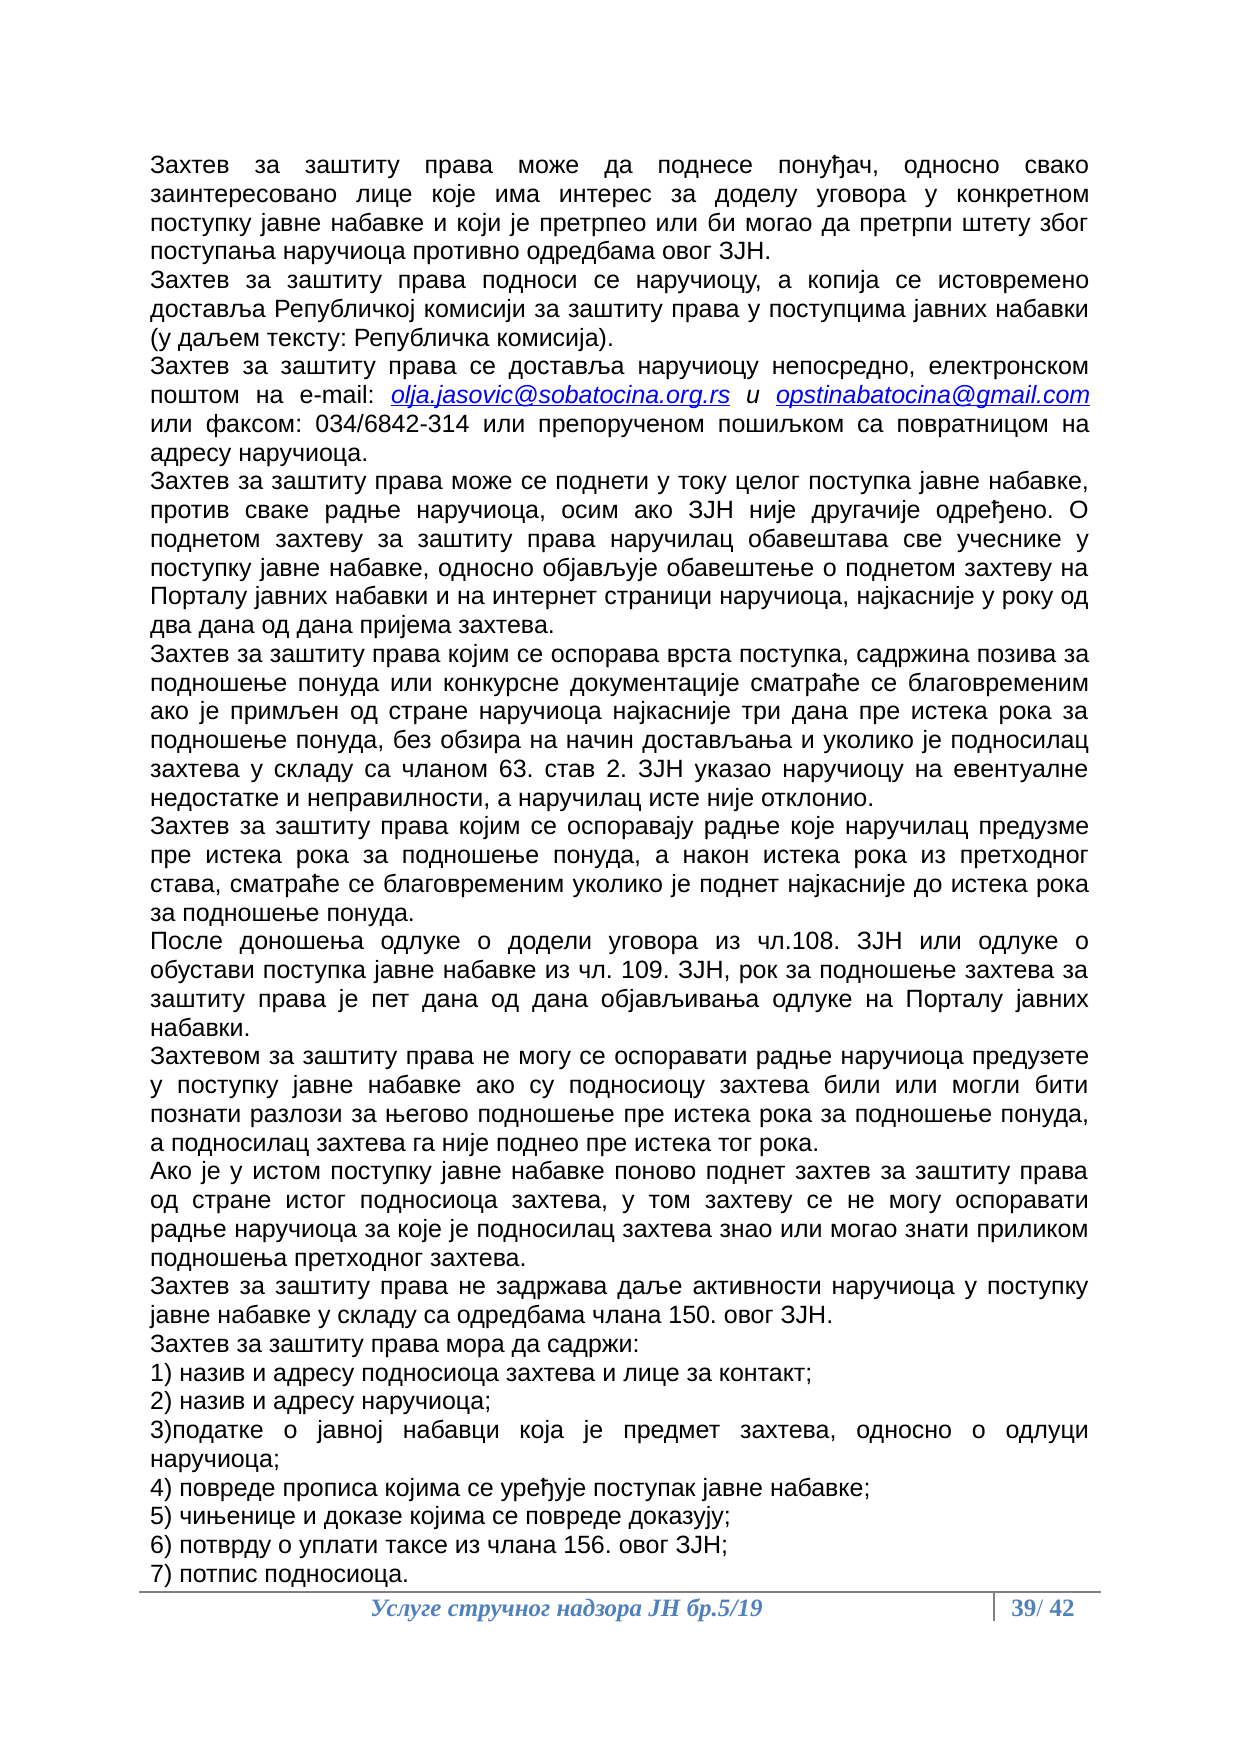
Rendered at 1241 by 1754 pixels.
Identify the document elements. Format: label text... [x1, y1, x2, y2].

text 6) потврду о уплати таксе из члана 156. овог ЗЈН; [150, 1530, 1090, 1559]
text Захтев за заштиту права не задржава даље активности наручиоца у поступку јавне набавке у складу са одредбама члана 150. овог ЗЈН. [150, 1271, 1090, 1329]
text 1) назив и адресу подносиоца захтева и лице за контакт; [150, 1358, 1090, 1386]
text 3)податке о јавној набавци која је предмет захтева, односно о одлуци наручиоца; [150, 1415, 1090, 1473]
text Захтев за заштиту права подноси се наручиоцу, а копија се истовремено доставља Републичкој комисији за заштиту права у поступцима јавних набавки (у даљем тексту: Републичка комисија). [150, 265, 1090, 351]
text Захтев за заштиту права којим се оспорава врста поступка, садржина позива за подношење понуда или конкурсне документације сматраће се благовременим ако је примљен од стране наручиоца најкасније три дана пре истека рока за подношење понуда, без обзира на начин достављања и уколико је подносилац захтева у складу са чланом 63. став 2. ЗЈН указао наручиоцу на евентуалне недостатке и неправилности, а наручилац исте није отклонио. [150, 639, 1090, 811]
text Захтев за заштиту права којим се оспоравају радње које наручилац предузме пре истека рока за подношење понуда, а након истека рока из претходног става, сматраће се благовременим уколико је поднет најкасније до истека рока за подношење понуда. [150, 811, 1090, 926]
text 4) повреде прописа којима се уређује поступак јавне набавке; [150, 1473, 1090, 1501]
text Захтев за заштиту права може да поднесе понуђач, односно свако заинтересовано лице које има интерес за доделу уговора у конкретном поступку јавне набавке и који је претрпео или би могао да претрпи штету због поступања наручиоца противно одредбама овог ЗЈН. [150, 150, 1090, 265]
text Ако је у истом поступку јавне набавке поново поднет захтев за заштиту права од стране истог подносиоца захтева, у том захтеву се не могу оспоравати радње наручиоца за које је подносилац захтева знао или могао знати приликом подношења претходног захтева. [150, 1156, 1090, 1271]
text Захтев за заштиту права мора да садржи: [150, 1329, 1090, 1358]
text Захтев за заштиту права може се поднети у току целог поступка јавне набавке, против сваке радње наручиоца, осим ако ЗЈН није другачије одређено. О поднетом захтеву за заштиту права наручилац обавештава све учеснике у поступку јавне набавке, односно објављује обавештење о поднетом захтеву на Порталу јавних набавки и на интернет страници наручиоца, најкасније у року од два дана од дана пријема захтева. [150, 466, 1090, 639]
text 2) назив и адресу наручиоца; [150, 1386, 1090, 1415]
text 5) чињенице и доказе којима се повреде доказују; [150, 1501, 1090, 1530]
text После доношења одлуке о додели уговора из чл.108. ЗЈН или одлуке о обустави поступка јавне набавке из чл. 109. ЗЈН, рок за подношење захтева за заштиту права је пет дана од дана објављивања одлуке на Порталу јавних набавки. [150, 926, 1090, 1041]
text Захтев за заштиту права се доставља наручиоцу непосредно, електронском поштом на e-mail: olja.jasovic@sobatocina.org.rs и opstinabatocina@gmail.com или факсом: 034/6842-314 или препорученом пошиљком са повратницом на адресу наручиоца. [150, 351, 1090, 466]
text Захтевом за заштиту права не могу се оспоравати радње наручиоца предузете у поступку јавне набавке ако су подносиоцу захтева били или могли бити познати разлози за његово подношење пре истека рока за подношење понуда, а подносилац захтева га није поднео пре истека тог рока. [150, 1041, 1090, 1156]
text 7) потпис подносиоца. [150, 1559, 1090, 1588]
